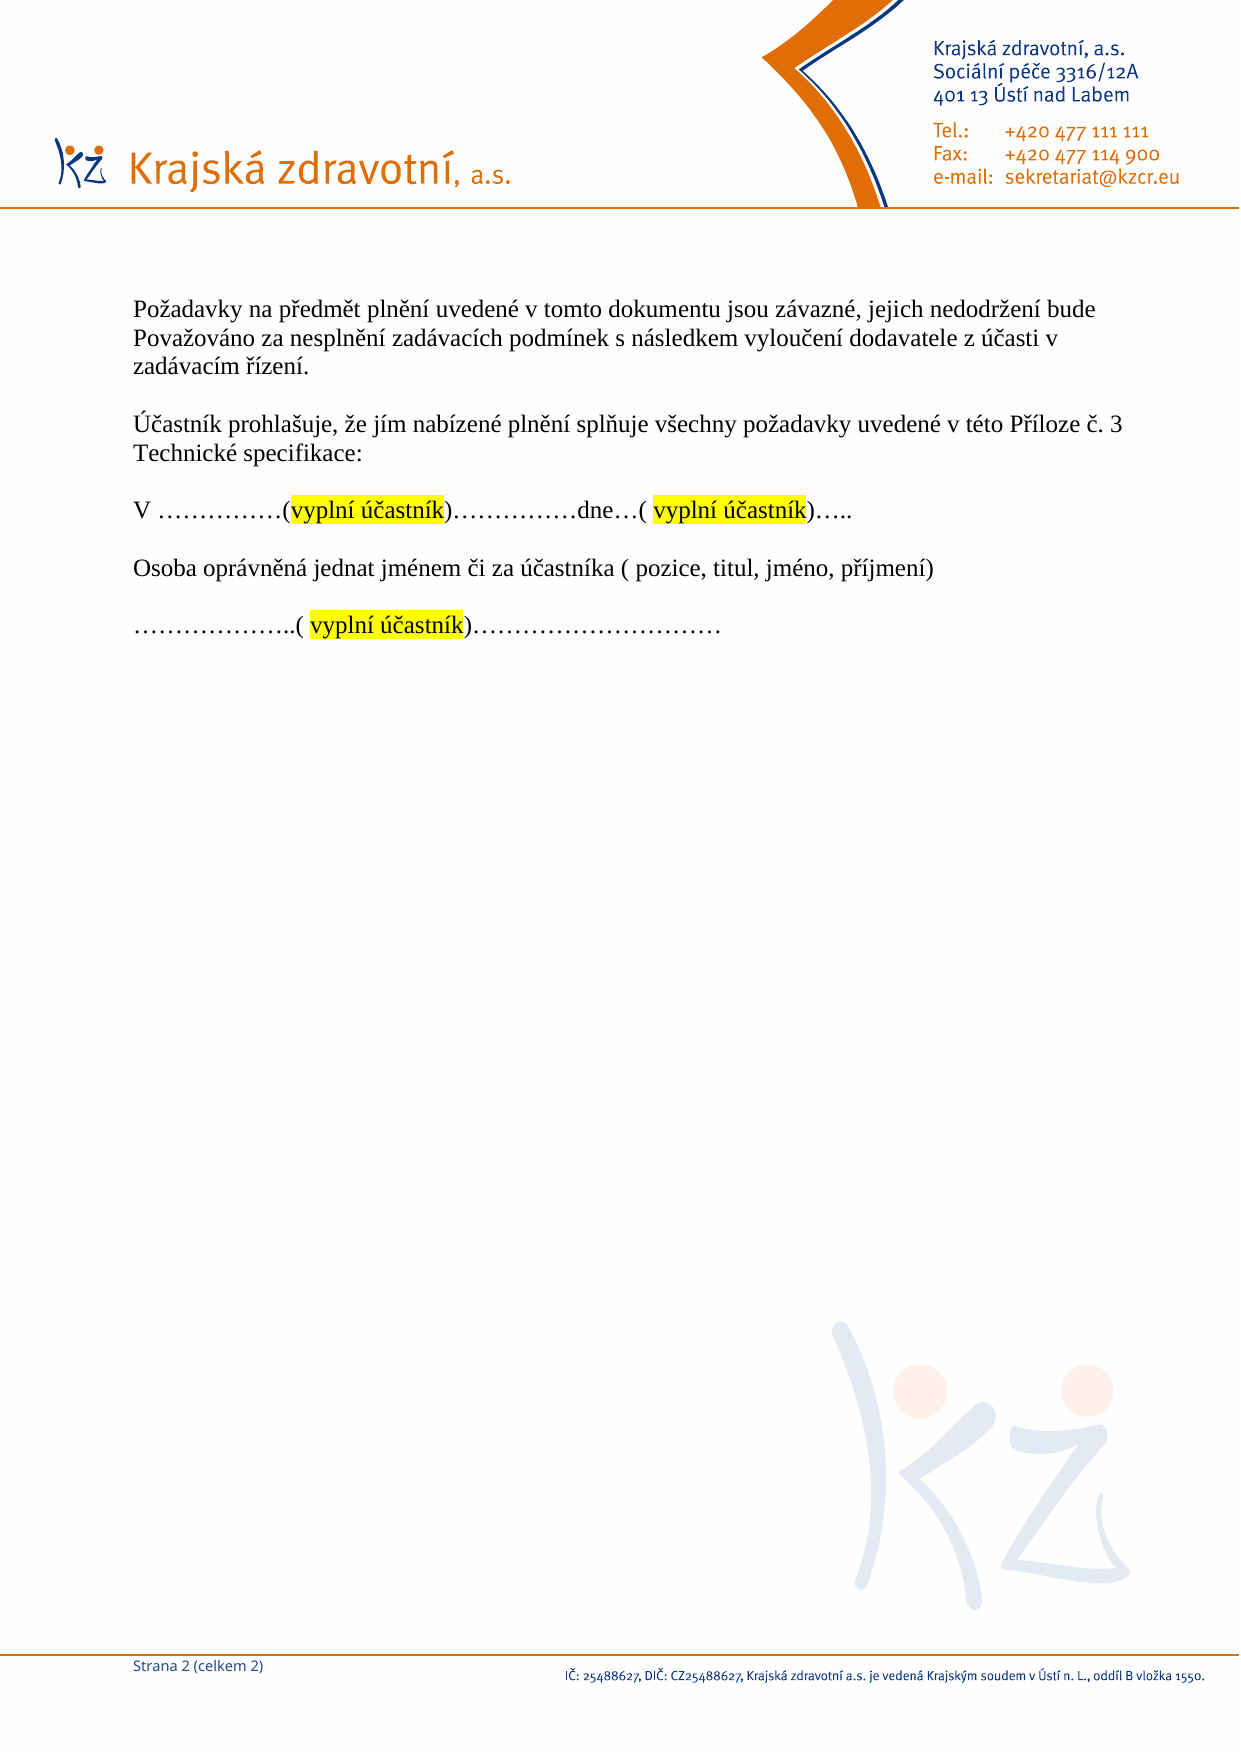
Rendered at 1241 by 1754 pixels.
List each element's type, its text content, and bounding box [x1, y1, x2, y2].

text Osoba oprávněná jednat jménem či za účastníka ( pozice, titul, jméno, příjmení) [133, 553, 1152, 581]
text Požadavky na předmět plnění uvedené v tomto dokumentu jsou závazné, jejich nedodržení bude [133, 294, 1152, 323]
text V ……………(vyplní účastník)……………dne…( vyplní účastník)….. [444, 495, 653, 524]
text V ……………(vyplní účastník)……………dne…( vyplní účastník)….. [133, 495, 291, 524]
text V ……………(vyplní účastník)……………dne…( vyplní účastník)….. [806, 495, 1152, 524]
text Účastník prohlašuje, že jím nabízené plnění splňuje všechny požadavky uvedené v této Příloze č. 3 [133, 409, 1152, 438]
text Technické specifikace: [133, 438, 1152, 466]
text ………………..( vyplní účastník)………………………… [133, 610, 310, 639]
text Považováno za nesplnění zadávacích podmínek s následkem vyloučení dodavatele z účasti v zadávacím řízení. [133, 323, 1152, 380]
text ………………..( vyplní účastník)………………………… [463, 610, 1152, 639]
